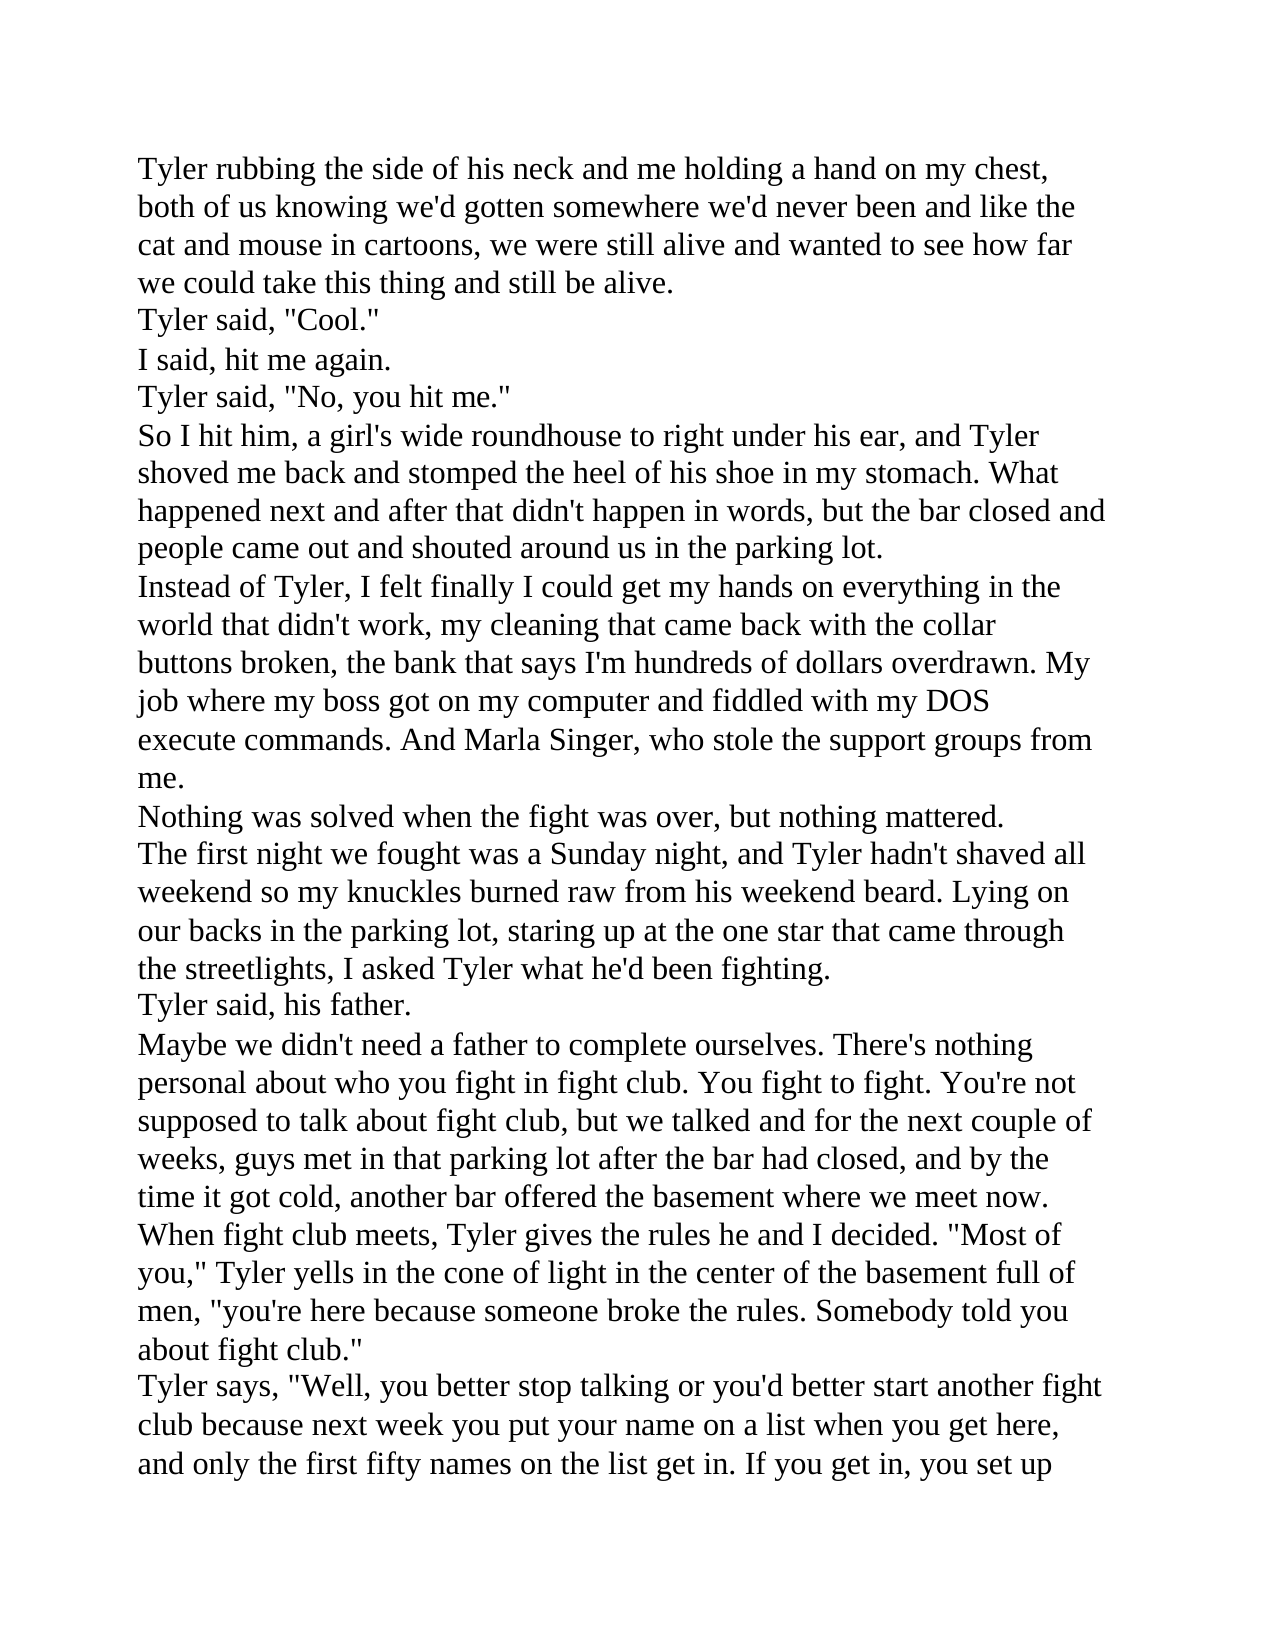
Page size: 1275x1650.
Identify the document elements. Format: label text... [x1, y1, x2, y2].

text The first night we fought was a Sunday night, and Tyler hadn't shaved all weekend so my knuckles burned raw from his weekend beard. Lying on our backs in the parking lot, staring up at the one star that came through the streetlights, I asked Tyler what he'd been fighting. [137, 834, 1095, 986]
text Tyler said, "No, you hit me." [137, 377, 1119, 414]
text Tyler rubbing the side of his neck and me holding a hand on my chest, both of us knowing we'd gotten somewhere we'd never been and like the cat and mouse in cartoons, we were still alive and wanted to see how far we could take this thing and still be alive. [137, 149, 1095, 301]
text Maybe we didn't need a father to complete ourselves. There's nothing personal about who you fight in fight club. You fight to fight. You're not supposed to talk about fight club, but we talked and for the next couple of weeks, guys met in that parking lot after the bar had closed, and by the time it got cold, another bar offered the basement where we meet now. [137, 1025, 1095, 1214]
text Tyler said, "Cool." [137, 302, 1119, 338]
text Nothing was solved when the fight was over, but nothing mattered. [137, 797, 1119, 834]
text So I hit him, a girl's wide roundhouse to right under his ear, and Tyler shoved me back and stomped the heel of his shoe in my stomach. What happened next and after that didn't happen in words, but the bar closed and people came out and shouted around us in the parking lot. [137, 416, 1119, 566]
text Instead of Tyler, I felt finally I could get my hands on everything in the world that didn't work, my cleaning that came back with the collar buttons broken, the bank that says I'm hundreds of dollars overdrawn. My job where my boss got on my computer and fiddled with my DOS execute commands. And Marla Singer, who stole the support groups from me. [137, 567, 1095, 795]
text When fight club meets, Tyler gives the rules he and I decided. "Most of you," Tyler yells in the cone of light in the center of the basement full of men, "you're here because someone broke the rules. Somebody told you about fight club." [137, 1216, 1119, 1367]
text I said, hit me again. [137, 340, 1119, 377]
text Tyler says, "Well, you better stop talking or you'd better start another fight [137, 1368, 1119, 1404]
text club because next week you put your name on a list when you get here, and only the first fifty names on the list get in. If you get in, you set up [137, 1405, 1066, 1481]
text Tyler said, his father. [137, 987, 1119, 1023]
